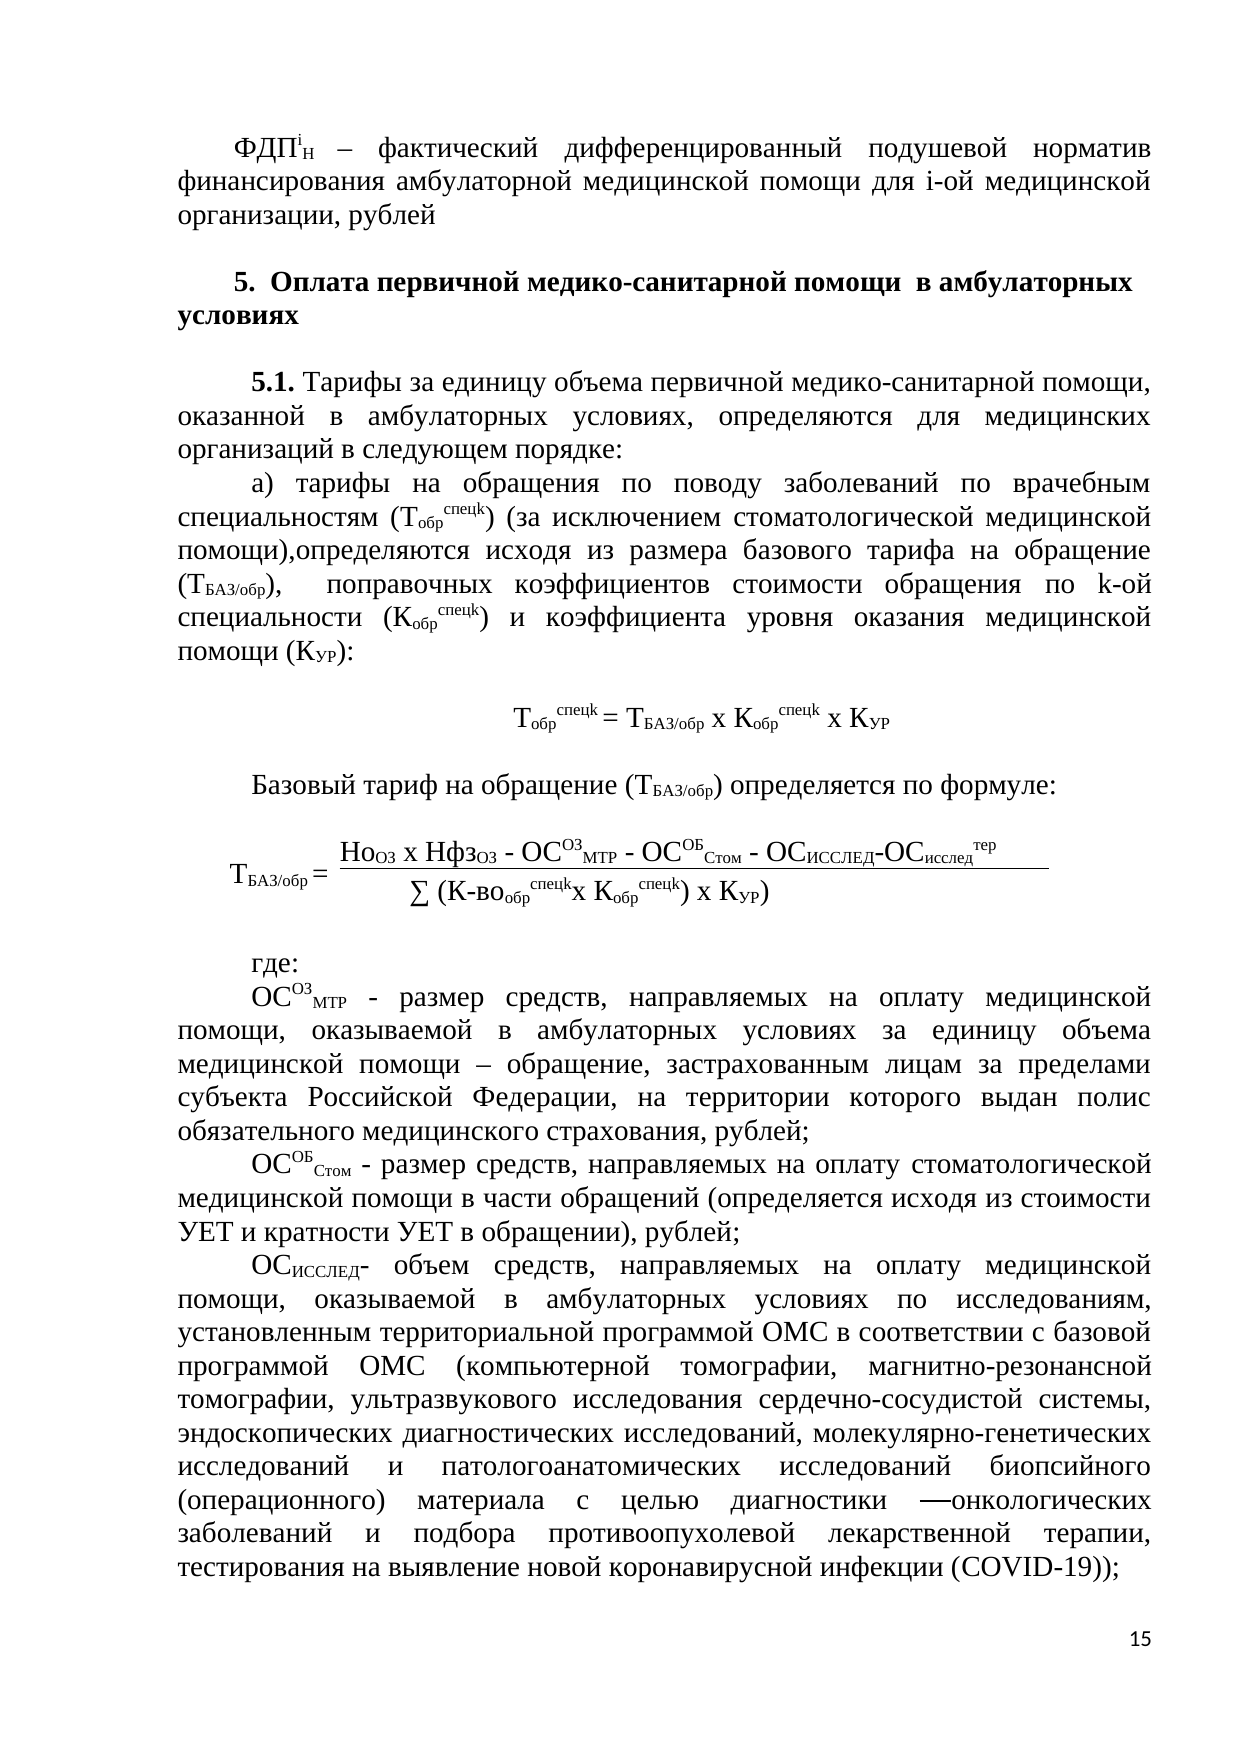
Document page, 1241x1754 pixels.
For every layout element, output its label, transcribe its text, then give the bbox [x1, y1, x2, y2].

text ОСОЗМТР - размер средств, направляемых на оплату медицинской помощи, оказываемой в амбулаторных условиях за единицу объема медицинской помощи – обращение, застрахованным лицам за пределами субъекта Российской Федерации, на территории которого выдан полис обязательного медицинского страхования, рублей; [177, 979, 1152, 1147]
text 5.1. Тарифы за единицу объема первичной медико-санитарной помощи, оказанной в амбулаторных условиях, определяются для медицинских организаций в следующем порядке: [177, 364, 1152, 465]
text а) тарифы на обращения по поводу заболеваний по врачебным специальностям (Тобрспецk) (за исключением стоматологической медицинской помощи),определяются исходя из размера базового тарифа на обращение (ТБАЗ/обр), поправочных коэффициентов стоимости обращения по k-ой специальности (Кобрспецk) и коэффициента уровня оказания медицинской помощи (КУР): [177, 465, 1152, 666]
text Тобрспецk = ТБАЗ/обр х Кобрспецk х КУР [177, 700, 1152, 733]
text ОСИССЛЕД- объем средств, направляемых на оплату медицинской помощи, оказываемой в амбулаторных условиях по исследованиям, установленным территориальной программой ОМС в соответствии с базовой программой ОМС (компьютерной томографии, магнитно-резонансной томографии, ультразвукового исследования сердечно-сосудистой системы, эндоскопических диагностических исследований, молекулярно-генетических исследований и патологоанатомических исследований биопсийного (операционного) материала с целью диагностики онкологических заболеваний и подбора противоопухолевой лекарственной терапии, тестирования на выявление новой коронавирусной инфекции (COVID-19)); [177, 1247, 1152, 1583]
text где: [177, 945, 1152, 979]
text Базовый тариф на обращение (ТБАЗ/обр) определяется по формуле: [177, 767, 1152, 801]
table_header НоОЗ х НфзОЗ - ОСОЗМТР - ОСОБСтом - ОСИССЛЕД-ОСисследтер [340, 834, 1048, 868]
text ФДПiН – фактический дифференцированный подушевой норматив финансирования амбулаторной медицинской помощи для i-ой медицинской организации, рублей [177, 130, 1152, 230]
subtitle 5. Оплата первичной медико-санитарной помощи в амбулаторных условиях [177, 264, 1152, 331]
table_header ТБАЗ/обр = [207, 834, 339, 912]
text ОСОБСтом - размер средств, направляемых на оплату стоматологической медицинской помощи в части обращений (определяется исходя из стоимости УЕТ и кратности УЕТ в обращении), рублей; [177, 1147, 1152, 1247]
table_cell ∑ (К-вообрспецkх Кобрспецk) х КУР) [340, 869, 1048, 912]
